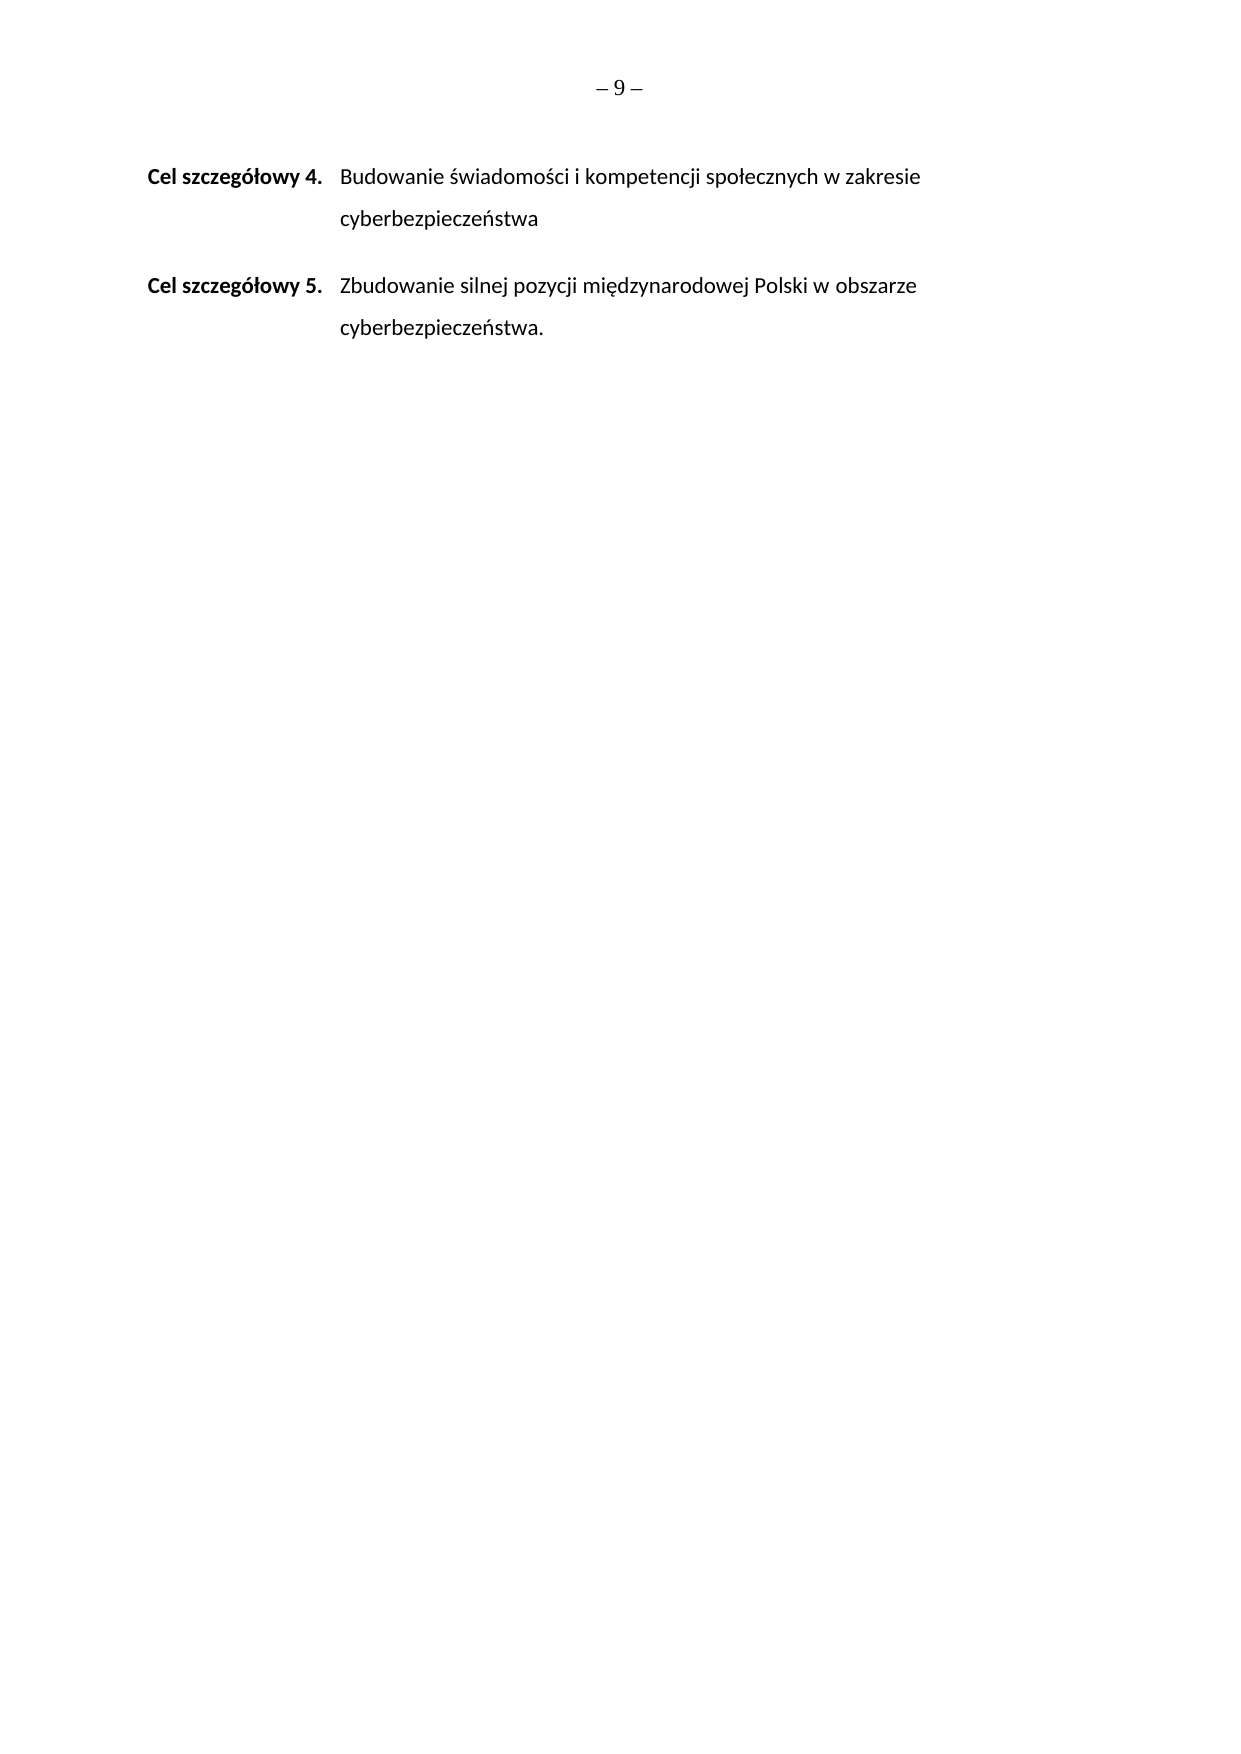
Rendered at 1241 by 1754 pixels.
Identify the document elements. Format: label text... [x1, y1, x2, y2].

list Zbudowanie silnej pozycji międzynarodowej Polski w obszarze cyberbezpieczeństwa. [148, 271, 1091, 341]
list Budowanie świadomości i kompetencji społecznych w zakresie cyberbezpieczeństwa [148, 162, 1091, 232]
